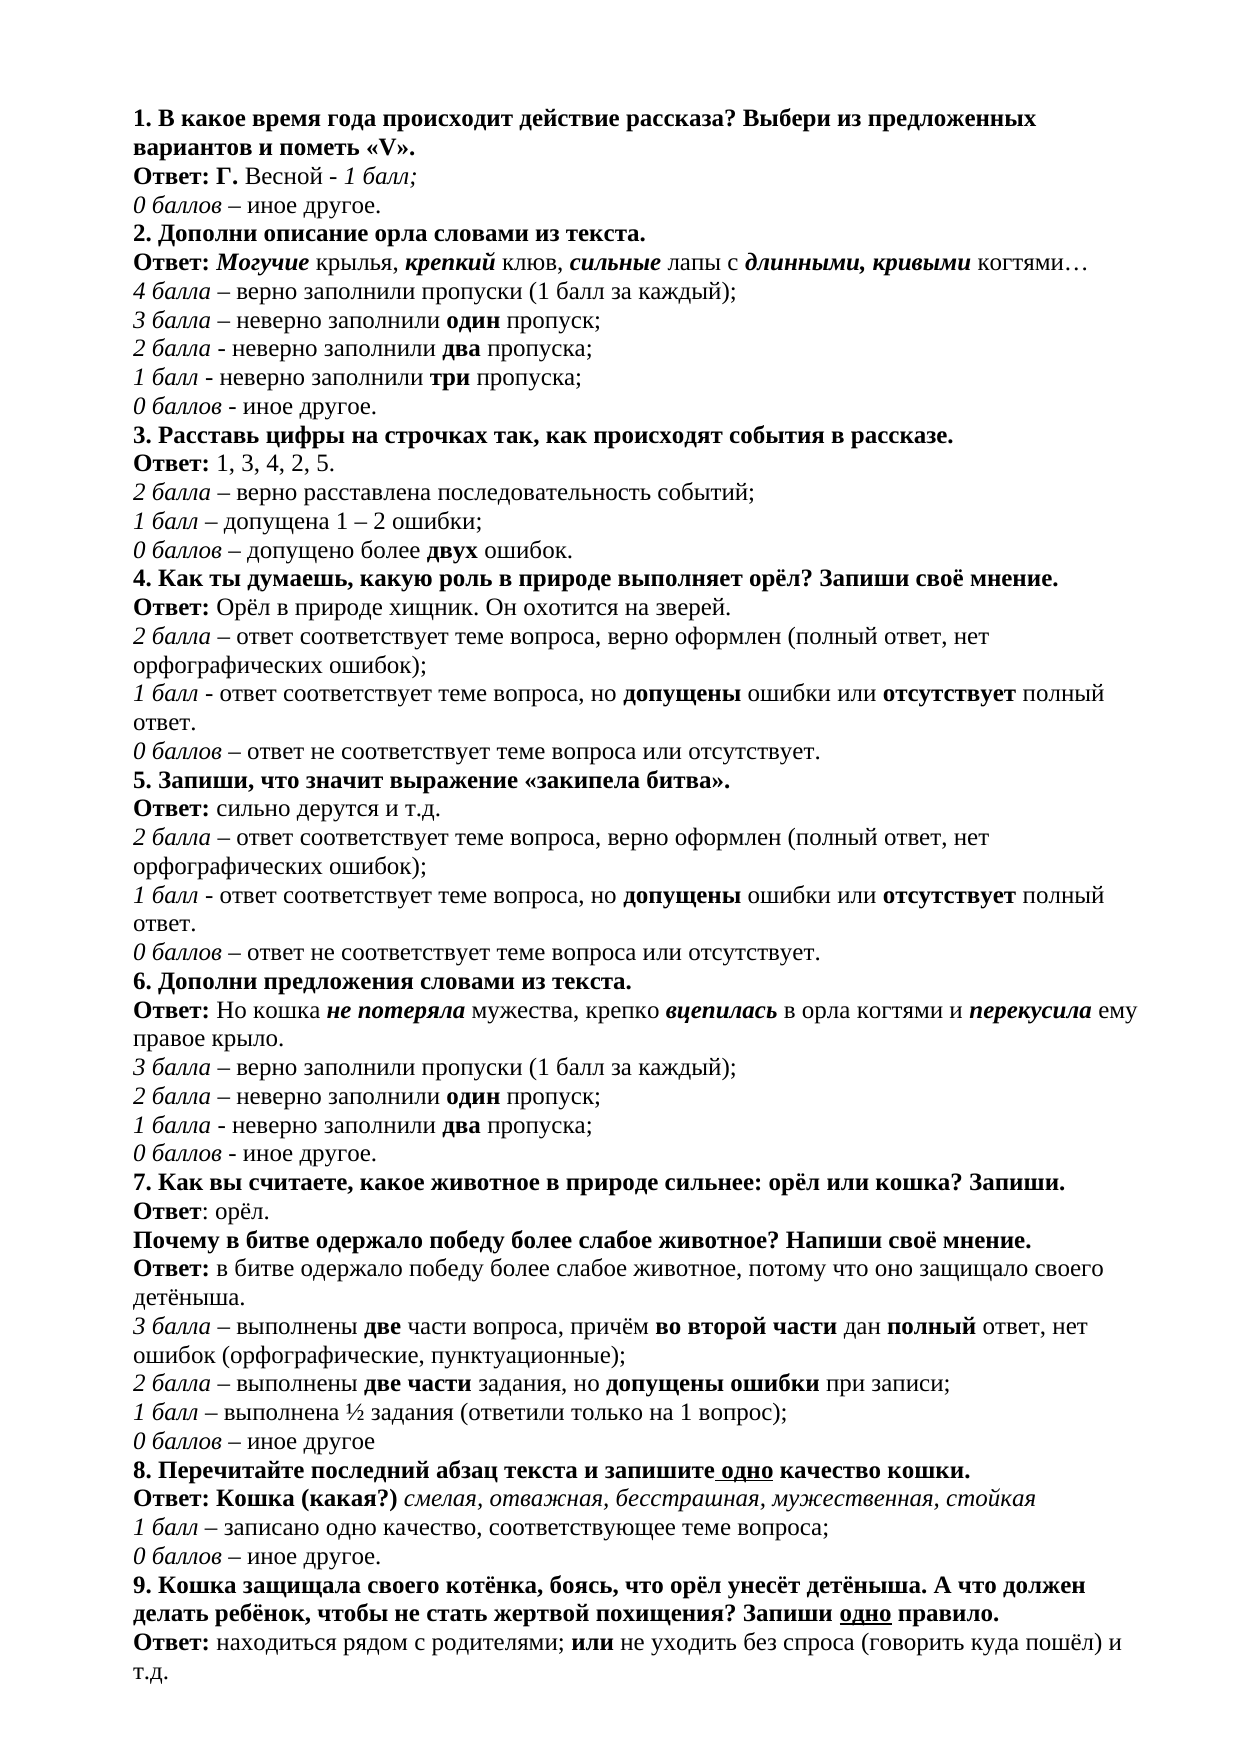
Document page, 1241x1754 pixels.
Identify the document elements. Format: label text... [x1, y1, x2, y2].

text 1 балл - ответ соответствует теме вопроса, но допущены ошибки или отсутствует полный ответ. [133, 678, 1152, 736]
text 3. Расставь цифры на строчках так, как происходят события в рассказе. [133, 420, 1152, 448]
text 1 балл – допущена 1 – 2 ошибки; [133, 506, 1152, 535]
text 9. Кошка защищала своего котёнка, боясь, что орёл унесёт детёныша. А что должен делать ребёнок, чтобы не стать жертвой похищения? Запиши одно правило. [133, 1570, 1152, 1627]
text 2 балла – ответ соответствует теме вопроса, верно оформлен (полный ответ, нет орфографических ошибок); [133, 621, 1152, 678]
text 2 балла – выполнены две части задания, но допущены ошибки при записи; [133, 1368, 1152, 1397]
text 3 балла – верно заполнили пропуски (1 балл за каждый); [133, 1052, 1152, 1081]
text Ответ: Но кошка не потеряла мужества, крепко вцепилась в орла когтями и перекусила ему правое крыло. [133, 995, 1152, 1052]
text 6. Дополни предложения словами из текста. [133, 966, 1152, 995]
text 2 балла – верно расставлена последовательность событий; [133, 477, 1152, 506]
text Ответ: Орёл в природе хищник. Он охотится на зверей. [133, 592, 1152, 621]
text 3 балла – неверно заполнили один пропуск; [133, 305, 1152, 333]
text 0 баллов - иное другое. [133, 391, 1152, 420]
text 2 балла – неверно заполнили один пропуск; [133, 1081, 1152, 1110]
text 3 балла – выполнены две части вопроса, причём во второй части дан полный ответ, нет ошибок (орфографические, пунктуационные); [133, 1311, 1152, 1368]
text 0 баллов – иное другое [133, 1426, 1152, 1455]
text 0 баллов - иное другое. [133, 1138, 1152, 1167]
text 0 баллов – ответ не соответствует теме вопроса или отсутствует. [133, 937, 1152, 966]
text 2. Дополни описание орла словами из текста. [133, 218, 1152, 247]
text 2 балла – ответ соответствует теме вопроса, верно оформлен (полный ответ, нет орфографических ошибок); [133, 822, 1152, 880]
text Почему в битве одержало победу более слабое животное? Напиши своё мнение. [133, 1225, 1152, 1253]
text Ответ: орёл. [133, 1196, 1152, 1225]
text 4. Как ты думаешь, какую роль в природе выполняет орёл? Запиши своё мнение. [133, 563, 1152, 592]
text 1 балл - ответ соответствует теме вопроса, но допущены ошибки или отсутствует полный ответ. [133, 880, 1152, 937]
text Ответ: Кошка (какая?) смелая, отважная, бесстрашная, мужественная, стойкая [133, 1483, 1152, 1512]
text 4 балла – верно заполнили пропуски (1 балл за каждый); [133, 276, 1152, 305]
text 0 баллов – ответ не соответствует теме вопроса или отсутствует. [133, 736, 1152, 765]
text 1 балл - неверно заполнили три пропуска; [133, 362, 1152, 391]
text 8. Перечитайте последний абзац текста и запишите одно качество кошки. [133, 1455, 1152, 1483]
text 1 балл – выполнена ½ задания (ответили только на 1 вопрос); [133, 1397, 1152, 1426]
text 1 балл – записано одно качество, соответствующее теме вопроса; [133, 1512, 1152, 1541]
text 1 балла - неверно заполнили два пропуска; [133, 1110, 1152, 1138]
text Ответ: Могучие крылья, крепкий клюв, сильные лапы с длинными, кривыми когтями… [133, 247, 1152, 276]
text Ответ: сильно дерутся и т.д. [133, 793, 1152, 822]
text 2 балла - неверно заполнили два пропуска; [133, 333, 1152, 362]
text 0 баллов – допущено более двух ошибок. [133, 535, 1152, 563]
text Ответ: находиться рядом с родителями; или не уходить без спроса (говорить куда пошёл) и т.д. [133, 1627, 1152, 1685]
text Ответ: Г. Весной - 1 балл; [133, 161, 1152, 190]
text 1. В какое время года происходит действие рассказа? Выбери из предложенных вариантов и пометь «V». [133, 103, 1152, 161]
text Ответ: 1, 3, 4, 2, 5. [133, 448, 1152, 477]
text Ответ: в битве одержало победу более слабое животное, потому что оно защищало своего детёныша. [133, 1253, 1152, 1311]
text 0 баллов – иное другое. [133, 190, 1152, 218]
text 7. Как вы считаете, какое животное в природе сильнее: орёл или кошка? Запиши. [133, 1167, 1152, 1196]
text 5. Запиши, что значит выражение «закипела битва». [133, 765, 1152, 793]
text 0 баллов – иное другое. [133, 1541, 1152, 1570]
